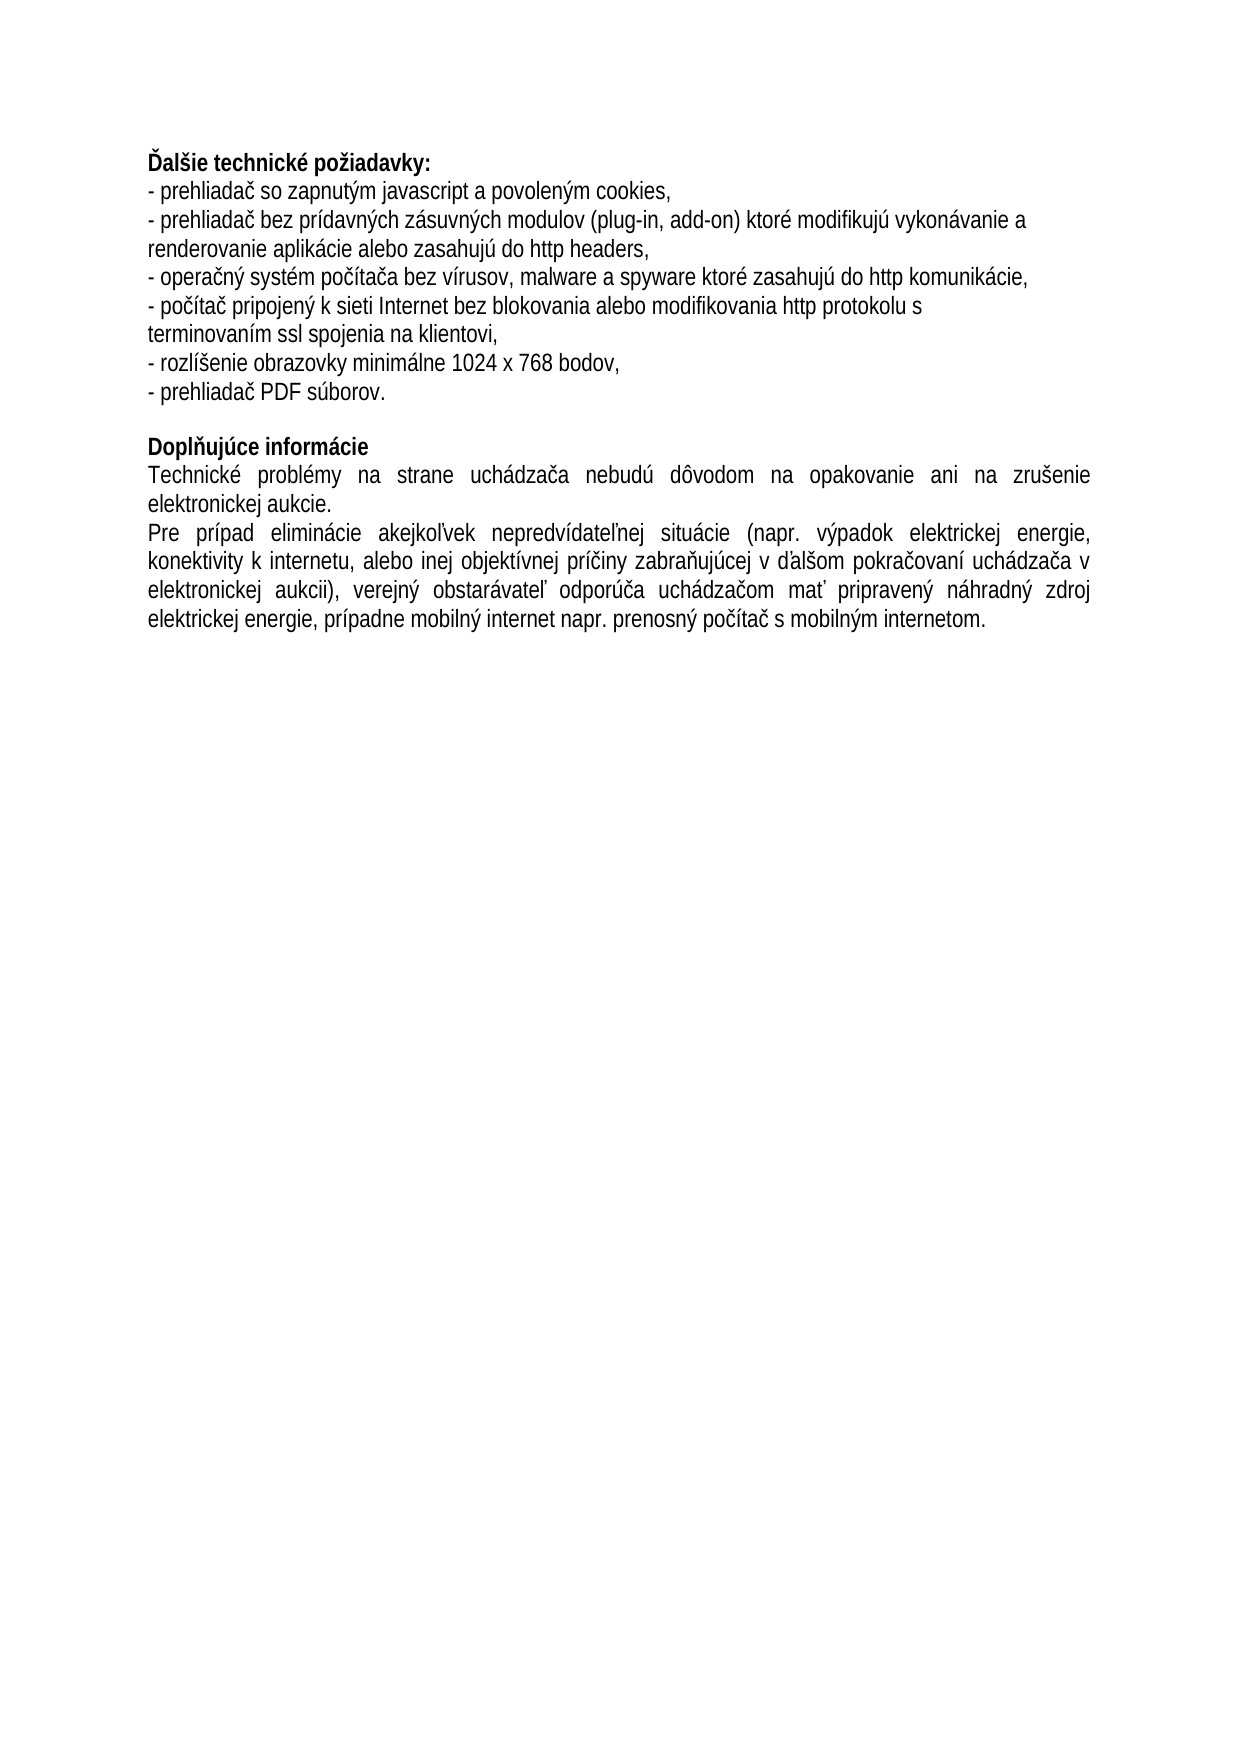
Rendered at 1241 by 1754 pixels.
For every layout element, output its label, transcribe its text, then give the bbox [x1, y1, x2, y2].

text - prehliadač PDF súborov. [148, 377, 1093, 405]
text - prehliadač bez prídavných zásuvných modulov (plug-in, add-on) ktoré modifikujú vykonávanie a [148, 205, 1093, 233]
text Pre prípad eliminácie akejkoľvek nepredvídateľnej situácie (napr. výpadok elektrickej energie, konektivity k internetu, alebo inej objektívnej príčiny zabraňujúcej v ďalšom pokračovaní uchádzača v elektronickej aukcii), verejný obstarávateľ odporúča uchádzačom mať pripravený náhradný zdroj elektrickej energie, prípadne mobilný internet napr. prenosný počítač s mobilným internetom. [148, 518, 1093, 632]
text - rozlíšenie obrazovky minimálne 1024 x 768 bodov, [148, 348, 1093, 377]
text renderovanie aplikácie alebo zasahujú do http headers, [148, 233, 1093, 262]
text terminovaním ssl spojenia na klientovi, [148, 319, 1093, 348]
text Technické problémy na strane uchádzača nebudú dôvodom na opakovanie ani na zrušenie elektronickej aukcie. [148, 460, 1093, 518]
text - operačný systém počítača bez vírusov, malware a spyware ktoré zasahujú do http komunikácie, [148, 262, 1093, 291]
text Doplňujúce informácie [148, 432, 1093, 460]
text Ďalšie technické požiadavky: [148, 148, 1093, 176]
text - počítač pripojený k sieti Internet bez blokovania alebo modifikovania http protokolu s [148, 291, 1093, 319]
text - prehliadač so zapnutým javascript a povoleným cookies, [148, 176, 1093, 205]
